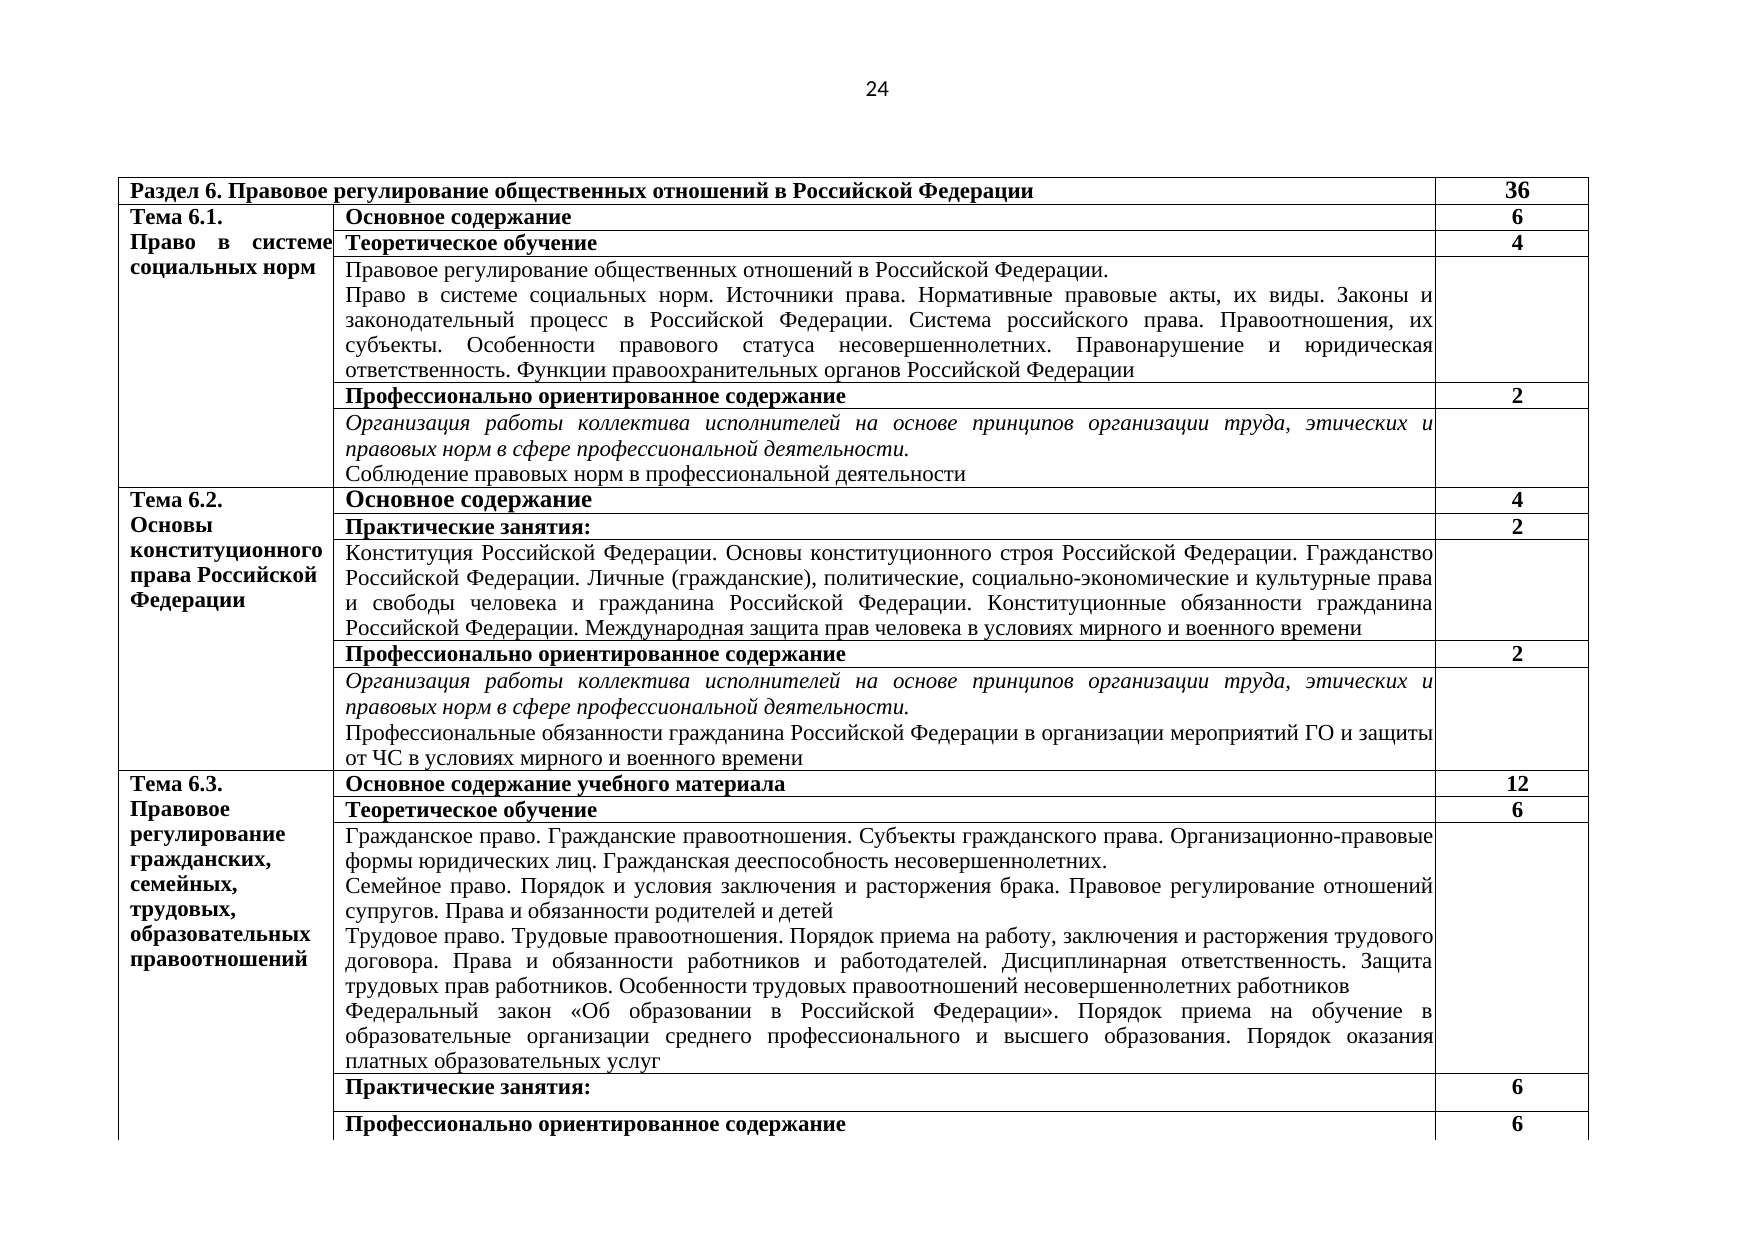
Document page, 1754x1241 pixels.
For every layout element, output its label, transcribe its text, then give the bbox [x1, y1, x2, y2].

table_cell 4 [1436, 488, 1588, 513]
table_cell Основное содержание [334, 488, 1435, 513]
table_cell Организация работы коллектива исполнителей на основе принципов организации труда, этических и правовых норм в сфере профессиональной деятельности. Соблюдение правовых норм в профессиональной деятельности [334, 409, 1435, 487]
table_cell 12 [1436, 771, 1588, 796]
table_cell Теоретическое обучение [334, 797, 1435, 822]
table_cell Тема 6.2. Основы конституционного права Российской Федерации [119, 488, 333, 770]
table_cell 6 [1436, 1074, 1588, 1111]
table_cell Практические занятия: [334, 1074, 1435, 1111]
table_cell 36 [1436, 178, 1588, 203]
table_cell Тема 6.3. Правовое регулирование гражданских, семейных, трудовых, образовательных правоотношений [119, 771, 333, 1139]
table_cell [1436, 257, 1588, 382]
table_cell Основное содержание учебного материала [334, 771, 1435, 796]
table_cell 6 [1436, 1112, 1588, 1139]
table_cell 4 [1436, 231, 1588, 256]
table_cell Основное содержание [334, 205, 1435, 230]
table_cell [1436, 540, 1588, 640]
table_cell Конституция Российской Федерации. Основы конституционного строя Российской Федерации. Гражданство Российской Федерации. Личные (гражданские), политические, социально-экономические и культурные права и свободы человека и гражданина Российской Федерации. Конституционные обязанности гражданина Российской Федерации. Международная защита прав человека в условиях мирного и военного времени [334, 540, 1435, 640]
table_cell [1436, 668, 1588, 770]
table_cell Тема 6.1. Право в системе социальных норм [119, 205, 333, 487]
table_cell 6 [1436, 797, 1588, 822]
table_cell Правовое регулирование общественных отношений в Российской Федерации. Право в системе социальных норм. Источники права. Нормативные правовые акты, их виды. Законы и законодательный процесс в Российской Федерации. Система российского права. Правоотношения, их субъекты. Особенности правового статуса несовершеннолетних. Правонарушение и юридическая ответственность. Функции правоохранительных органов Российской Федерации [334, 257, 1435, 382]
table_cell Профессионально ориентированное содержание [334, 383, 1435, 408]
table_cell 2 [1436, 514, 1588, 539]
table_cell Гражданское право. Гражданские правоотношения. Субъекты гражданского права. Организационно-правовые формы юридических лиц. Гражданская дееспособность несовершеннолетних. Семейное право. Порядок и условия заключения и расторжения брака. Правовое регулирование отношений супругов. Права и обязанности родителей и детей Трудовое право. Трудовые правоотношения. Порядок приема на работу, заключения и расторжения трудового договора. Права и обязанности работников и работодателей. Дисциплинарная ответственность. Защита трудовых прав работников. Особенности трудовых правоотношений несовершеннолетних работников Федеральный закон «Об образовании в Российской Федерации». Порядок приема на обучение в образовательные организации среднего профессионального и высшего образования. Порядок оказания платных образовательных услуг [334, 823, 1435, 1073]
table_cell 2 [1436, 641, 1588, 667]
table_cell Практические занятия: [334, 514, 1435, 539]
table_cell Профессионально ориентированное содержание [334, 1112, 1435, 1139]
table_cell 2 [1436, 383, 1588, 408]
table_cell Теоретическое обучение [334, 231, 1435, 256]
table_cell 6 [1436, 205, 1588, 230]
table_cell Раздел 6. Правовое регулирование общественных отношений в Российской Федерации [119, 178, 1435, 203]
table_cell [1436, 823, 1588, 1073]
table_cell [1436, 409, 1588, 487]
table_cell Профессионально ориентированное содержание [334, 641, 1435, 667]
table_cell Организация работы коллектива исполнителей на основе принципов организации труда, этических и правовых норм в сфере профессиональной деятельности. Профессиональные обязанности гражданина Российской Федерации в организации мероприятий ГО и защиты от ЧС в условиях мирного и военного времени [334, 668, 1435, 770]
